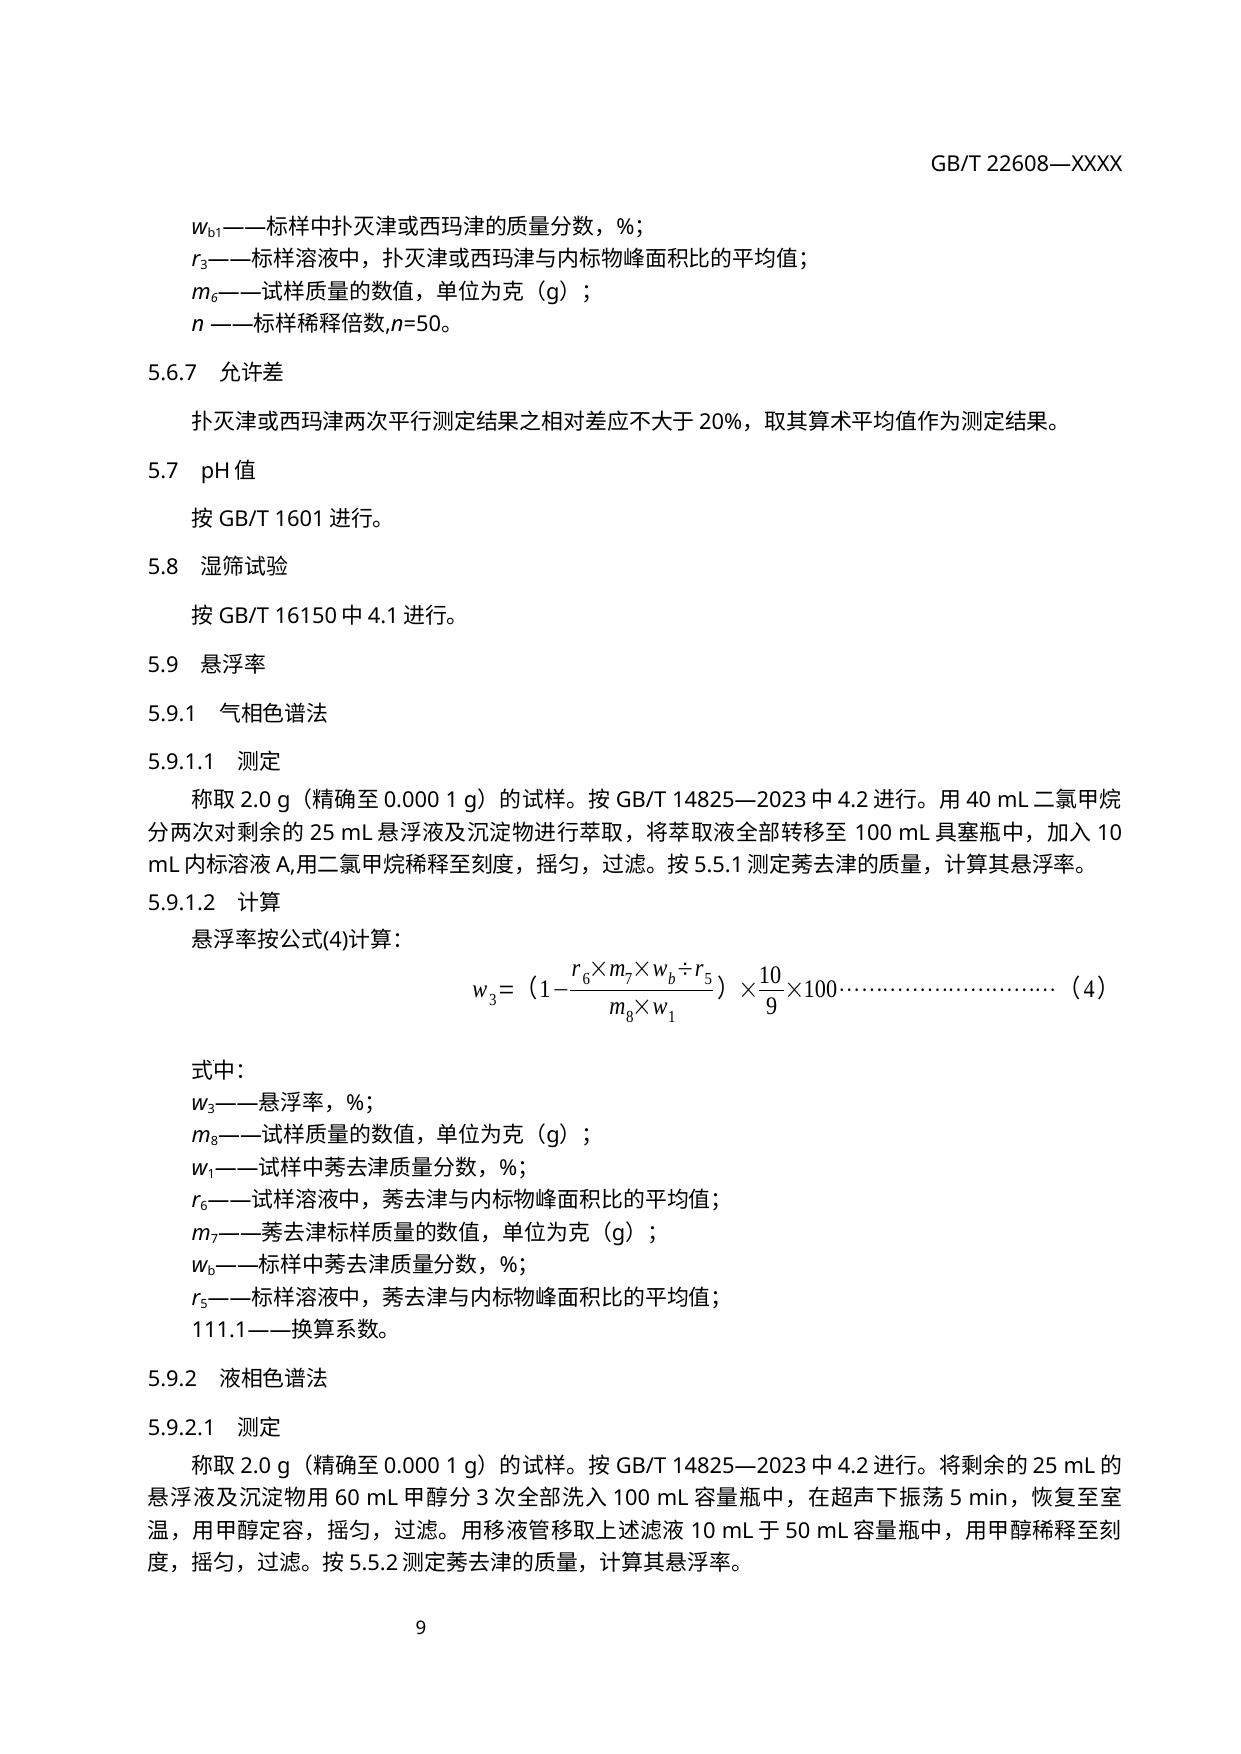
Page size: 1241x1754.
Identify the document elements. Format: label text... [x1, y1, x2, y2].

text m7——莠去津标样质量的数值，单位为克（g）； [148, 1215, 1122, 1247]
text 称取2.0 g（精确至0.000 1 g）的试样。按 GB/T 14825—2023中4.2进行。将剩余的25 mL的悬浮液及沉淀物用60 mL甲醇分3次全部洗入100 mL容量瓶中，在超声下振荡5 min，恢复至室温，用甲醇定容，摇匀，过滤。用移液管移取上述滤液10 mL于50 mL容量瓶中，用甲醇稀释至刻度，摇匀，过滤。按5.5.2测定莠去津的质量，计算其悬浮率。 [148, 1447, 1122, 1577]
list 允许差 [148, 355, 1122, 387]
list 湿筛试验 [148, 549, 1122, 582]
list 悬浮率 [147, 647, 1122, 679]
list pH值 [148, 452, 1122, 485]
text w3——悬浮率，%； [148, 1085, 1122, 1117]
text 悬浮率按公式(4)计算： [148, 922, 1122, 955]
text 扑灭津或西玛津两次平行测定结果之相对差应不大于20%，取其算术平均值作为测定结果。 [148, 403, 1122, 436]
text 按 GB/T 16150中4.1进行。 [148, 598, 1122, 630]
list 测定 [148, 744, 1122, 777]
text m8——试样质量的数值，单位为克（g）； [148, 1117, 1122, 1150]
list 气相色谱法 [148, 695, 1122, 728]
list 计算 [148, 884, 1122, 917]
text r5——标样溶液中，莠去津与内标物峰面积比的平均值； [148, 1280, 1122, 1312]
text wb——标样中莠去津质量分数，%； [148, 1247, 1122, 1280]
text 称取2.0 g（精确至0.000 1 g）的试样。按 GB/T 14825—2023中4.2进行。用40 mL二氯甲烷分两次对剩余的25 mL悬浮液及沉淀物进行萃取，将萃取液全部转移至100 mL具塞瓶中，加入10 mL内标溶液A,用二氯甲烷稀释至刻度，摇匀，过滤。按5.5.1测定莠去津的质量，计算其悬浮率。 [148, 782, 1122, 879]
text r6——试样溶液中，莠去津与内标物峰面积比的平均值； [148, 1182, 1122, 1215]
list 测定 [148, 1410, 1122, 1442]
text r3——标样溶液中，扑灭津或西玛津与内标物峰面积比的平均值； [148, 241, 1122, 273]
list 液相色谱法 [148, 1361, 1122, 1393]
text wb1——标样中扑灭津或西玛津的质量分数，%； [148, 208, 1122, 241]
text 式中： [148, 1052, 1122, 1085]
text n ——标样稀释倍数,n=50。 [148, 306, 1122, 338]
text m6——试样质量的数值，单位为克（g）； [148, 273, 1122, 306]
text w1——试样中莠去津质量分数，%； [148, 1150, 1122, 1182]
text 按 GB/T 1601进行。 [148, 501, 1122, 533]
text 111.1——换算系数。 [148, 1312, 1122, 1345]
